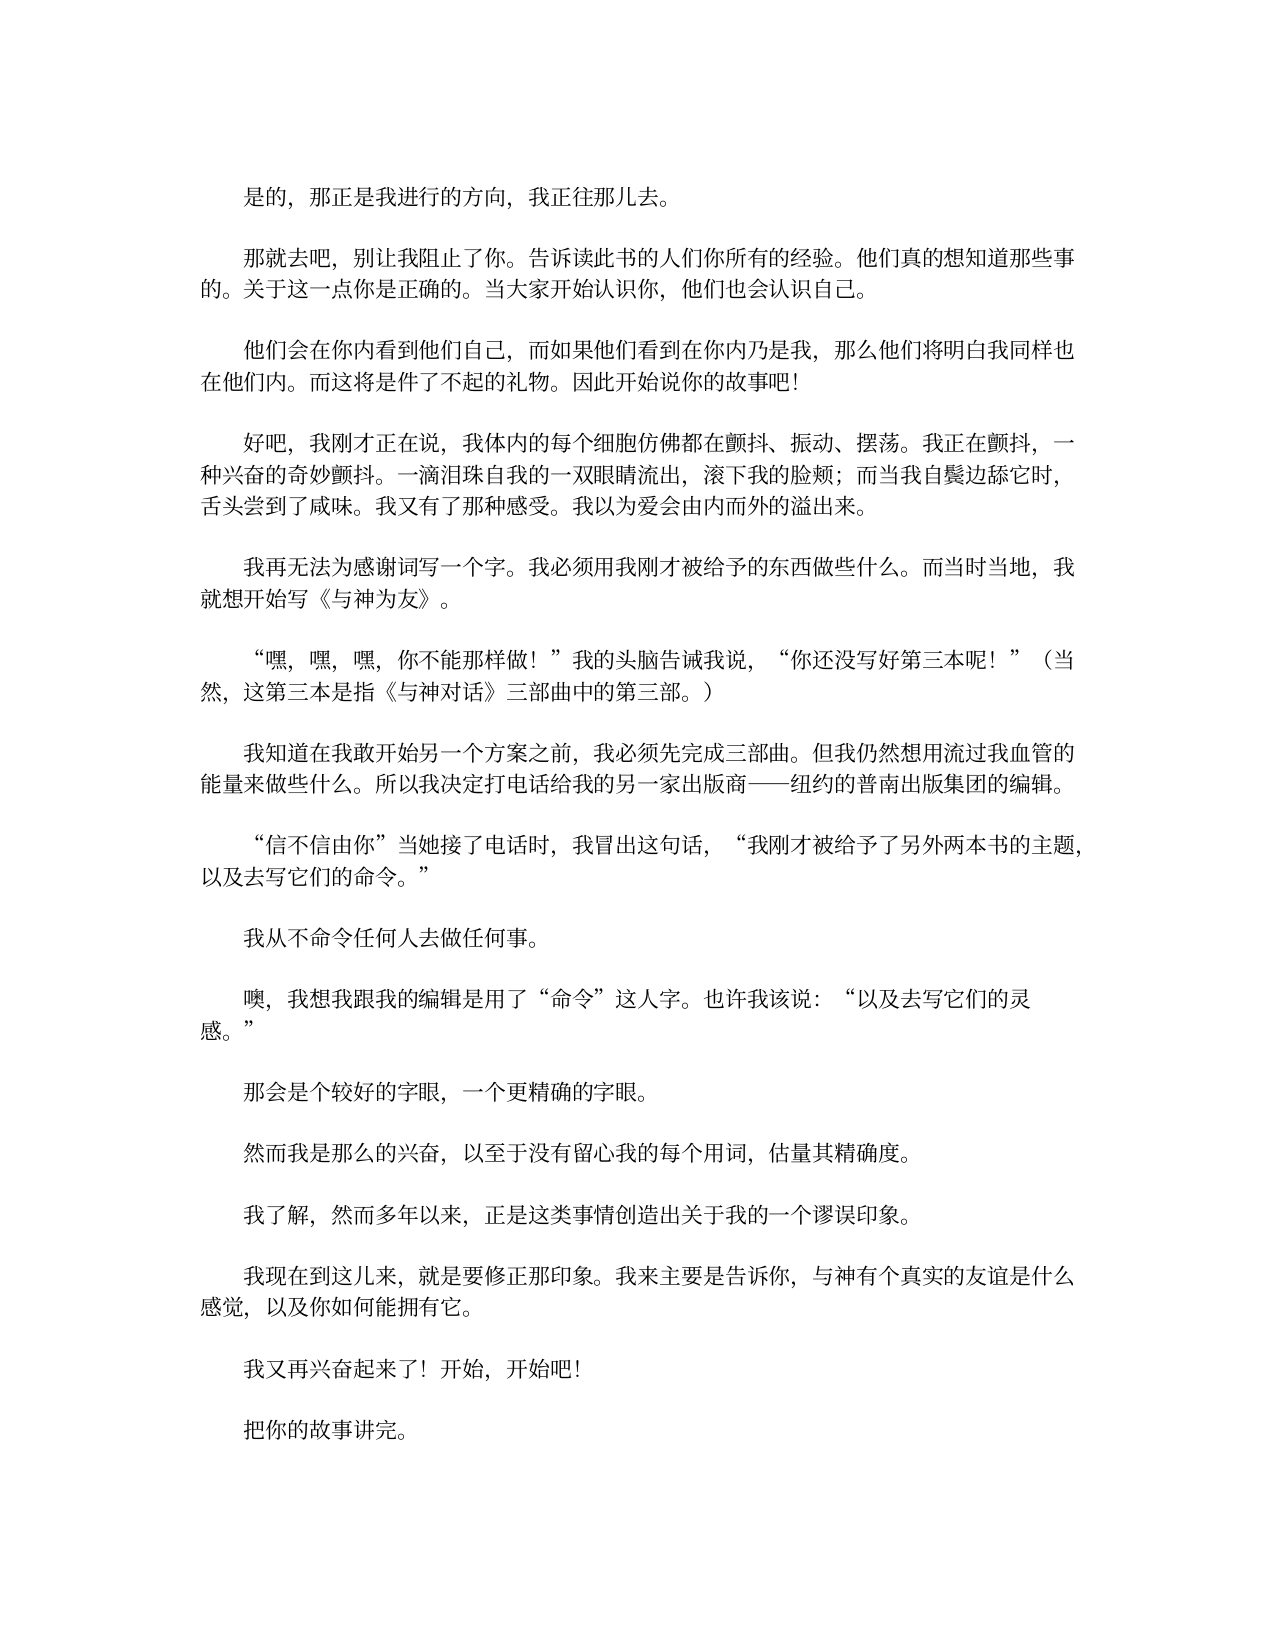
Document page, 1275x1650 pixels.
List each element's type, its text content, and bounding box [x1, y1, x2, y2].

text 我了解，然而多年以来，正是这类事情创造出关于我的一个谬误印象。 [200, 1198, 1075, 1229]
text 然而我是那么的兴奋，以至于没有留心我的每个用词，估量其精确度。 [200, 1137, 1075, 1168]
text 他们会在你内看到他们自己，而如果他们看到在你内乃是我，那么他们将明白我同样也在他们内。而这将是件了不起的礼物。因此开始说你的故事吧！ [200, 334, 1075, 397]
text 好吧，我刚才正在说，我体内的每个细胞仿佛都在颤抖、振动、摆荡。我正在颤抖，一种兴奋的奇妙颤抖。一滴泪珠自我的一双眼睛流出，滚下我的脸颊；而当我自鬓边舔它时，舌头尝到了咸味。我又有了那种感受。我以为爱会由内而外的溢出来。 [200, 426, 1075, 521]
text 那就去吧，别让我阻止了你。告诉读此书的人们你所有的经验。他们真的想知道那些事的。关于这一点你是正确的。当大家开始认识你，他们也会认识自己。 [200, 241, 1075, 304]
text 噢，我想我跟我的编辑是用了“命令”这人字。也许我该说：“以及去写它们的灵感。” [200, 983, 1075, 1046]
text “嘿，嘿，嘿，你不能那样做！”我的头脑告诫我说，“你还没写好第三本呢！”（当然，这第三本是指《与神对话》三部曲中的第三部。） [200, 643, 1075, 706]
text 把你的故事讲完。 [200, 1413, 1075, 1444]
text “信不信由你”当她接了电话时，我冒出这句话，“我刚才被给予了另外两本书的主题，以及去写它们的命令。” [200, 829, 1075, 892]
text 我又再兴奋起来了！开始，开始吧！ [200, 1352, 1075, 1383]
text 我知道在我敢开始另一个方案之前，我必须先完成三部曲。但我仍然想用流过我血管的能量来做些什么。所以我决定打电话给我的另一家出版商——纽约的普南出版集团的编辑。 [200, 736, 1075, 799]
text 那会是个较好的字眼，一个更精确的字眼。 [200, 1075, 1075, 1107]
text 我现在到这儿来，就是要修正那印象。我来主要是告诉你，与神有个真实的友谊是什么感觉，以及你如何能拥有它。 [200, 1259, 1075, 1322]
text 我再无法为感谢词写一个字。我必须用我刚才被给予的东西做些什么。而当时当地，我就想开始写《与神为友》。 [200, 551, 1075, 613]
text 我从不命令任何人去做任何事。 [200, 921, 1075, 953]
text 是的，那正是我进行的方向，我正往那儿去。 [200, 180, 1075, 211]
